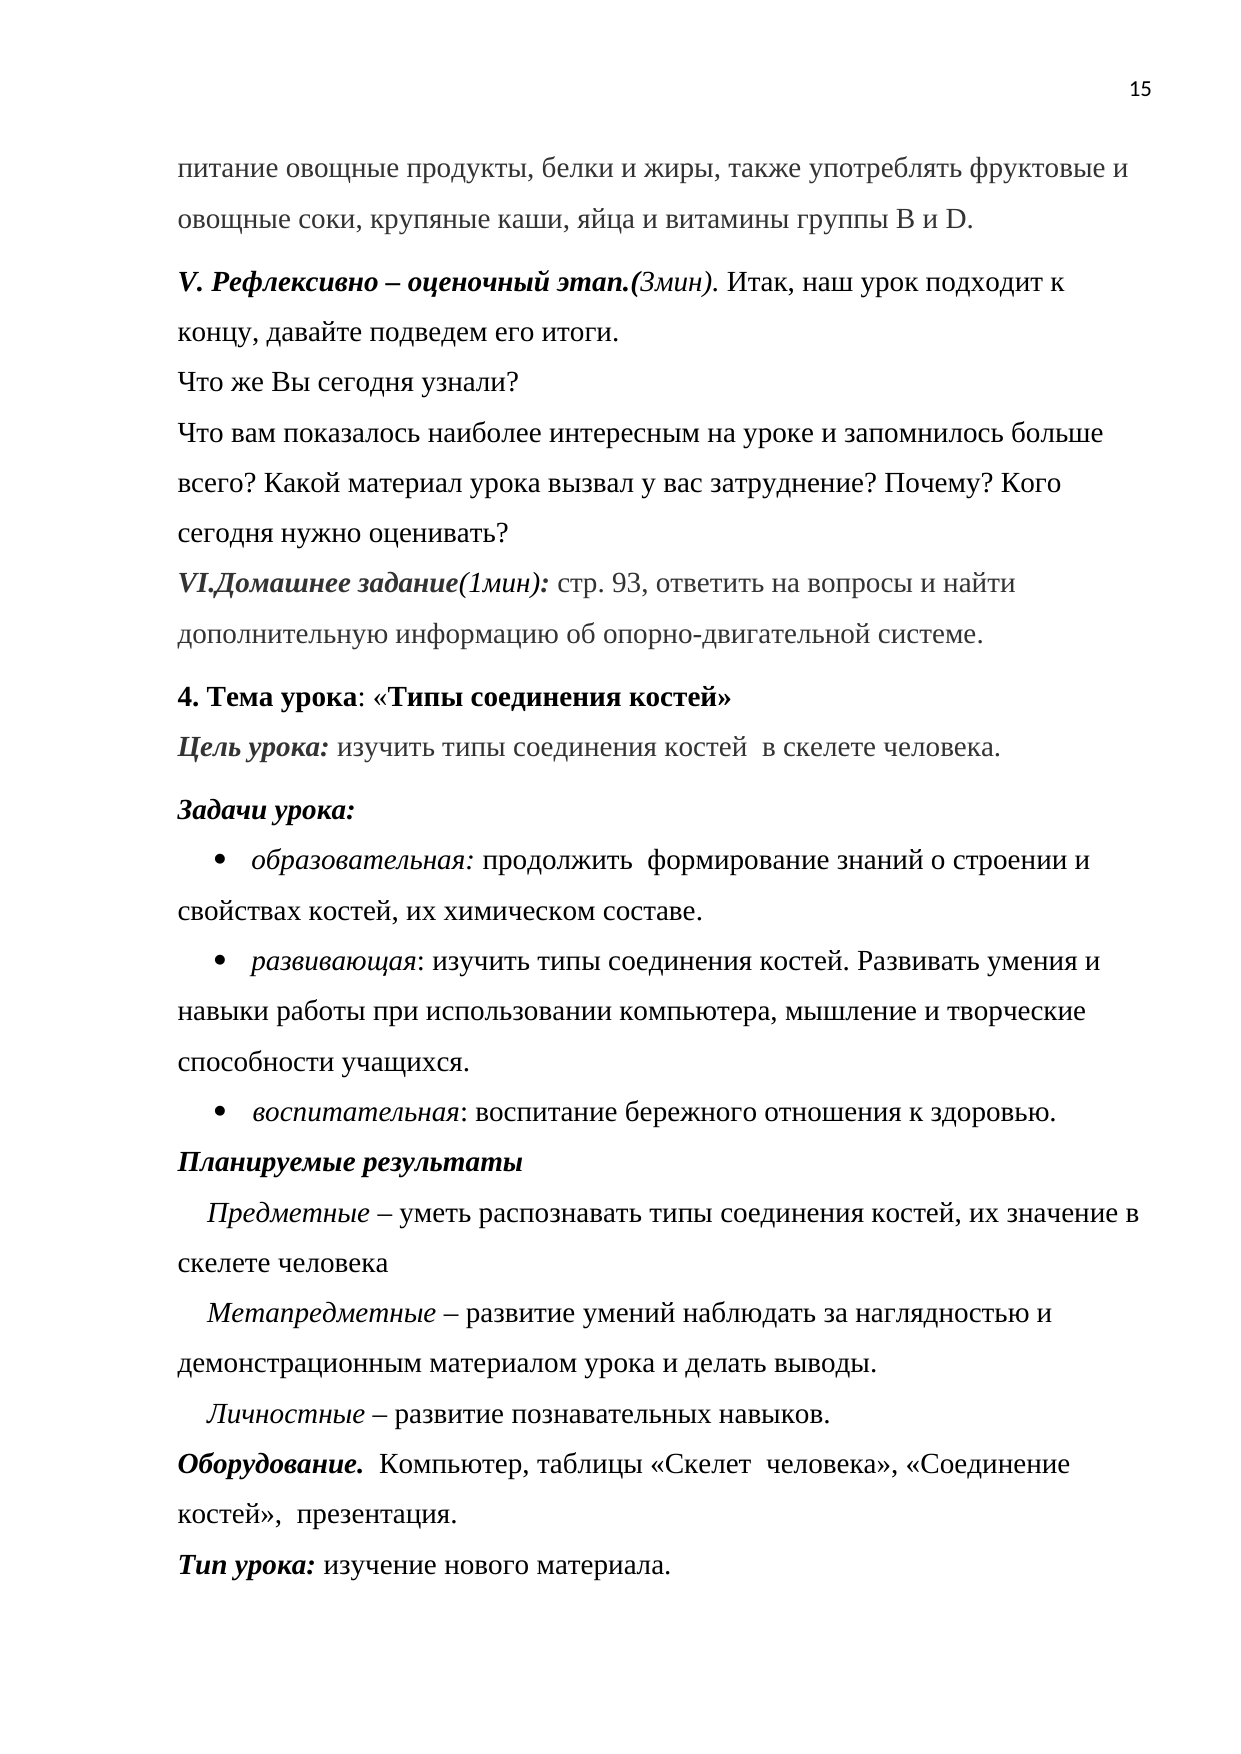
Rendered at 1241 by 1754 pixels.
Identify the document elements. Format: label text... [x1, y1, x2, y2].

list образовательная: продолжить формирование знаний о строении и свойствах костей, их химическом составе. [177, 842, 1152, 926]
text Тип урока: изучение нового материала. [177, 1547, 1152, 1580]
list воспитательная: воспитание бережного отношения к здоровью. [215, 1094, 1152, 1128]
text Личностные – развитие познавательных навыков. [177, 1396, 1152, 1429]
text Оборудование. Компьютер, таблицы «Скелет человека», «Соединение костей», презентация. [177, 1446, 1152, 1530]
text Предметные – уметь распознавать типы соединения костей, их значение в скелете человека [177, 1195, 1152, 1278]
text Что же Вы сегодня узнали? [177, 364, 1152, 398]
list развивающая: изучить типы соединения костей. Развивать умения и навыки работы при использовании компьютера, мышление и творческие способности учащихся. [177, 943, 1152, 1077]
text Метапредметные – развитие умений наблюдать за наглядностью и демонстрационным материалом урока и делать выводы. [177, 1295, 1152, 1379]
text Задачи урока: [177, 792, 1152, 825]
text Планируемые результаты [177, 1144, 1152, 1178]
text Цель урока: изучить типы соединения костей в скелете человека. [177, 729, 1152, 763]
text V. Рефлексивно – оценочный этап.(3мин). Итак, наш урок подходит к концу, давайте подведем его итоги. [177, 264, 1152, 348]
text 4. Тема урока: «Типы соединения костей» [177, 679, 1152, 712]
text VI.Домашнее задание(1мин): стр. 93, ответить на вопросы и найти дополнительную информацию об опорно-двигательной системе. [177, 566, 1152, 649]
text Что вам показалось наиболее интересным на уроке и запомнилось больше всего? Какой материал урока вызвал у вас затруднение? Почему? Кого сегодня нужно оценивать? [177, 415, 1152, 549]
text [177, 151, 1152, 234]
